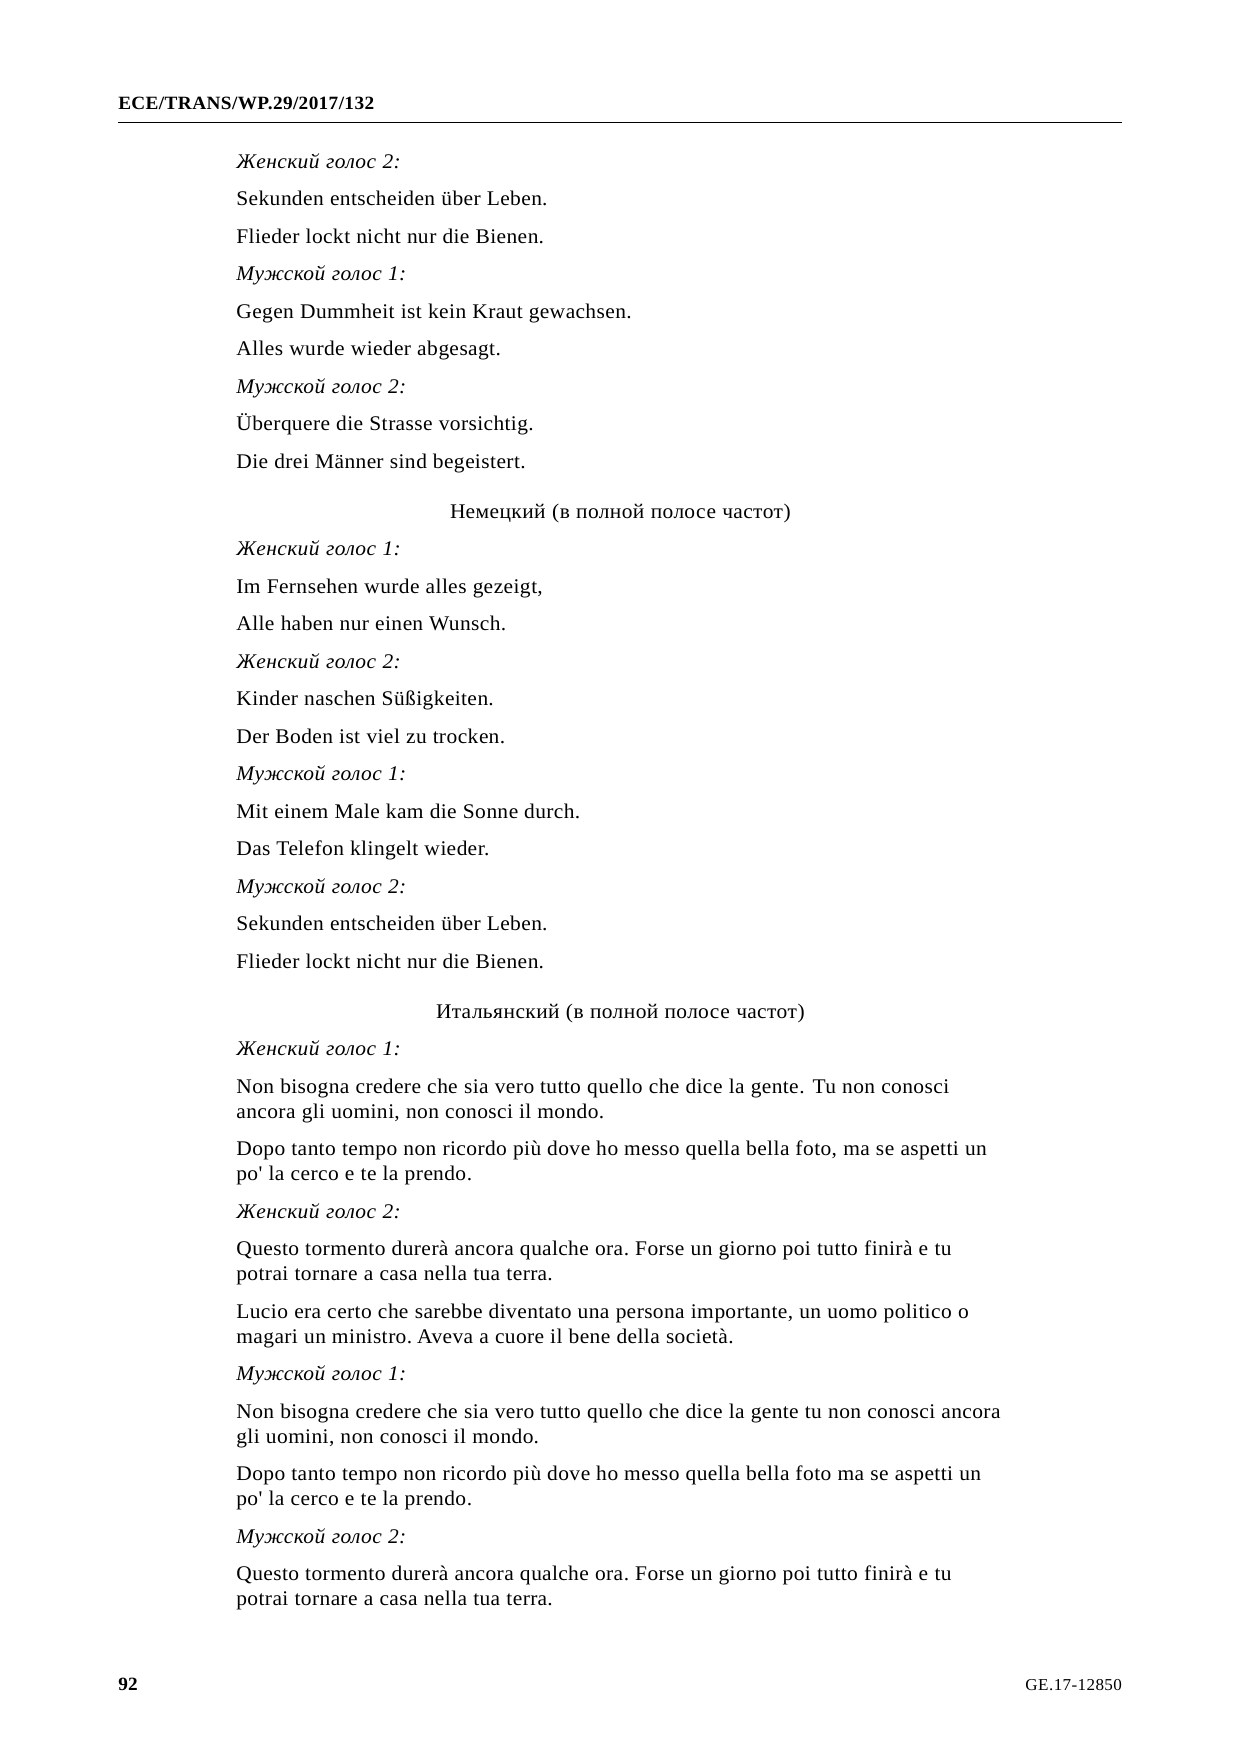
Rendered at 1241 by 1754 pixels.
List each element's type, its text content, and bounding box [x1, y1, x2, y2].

text Lucio era certo che sarebbe diventato una persona importante, un uomo politico o magari un ministro. Aveva a cuore il bene della società. [236, 1298, 1004, 1348]
text Der Boden ist viel zu trocken. [236, 723, 1004, 748]
text Non bisogna credere che sia vero tutto quello che dice la gente. Tu non conosci ancora gli uomini, non conosci il mondo. [236, 1073, 1004, 1123]
text Женский голос 1: [236, 1035, 1004, 1060]
text Questo tormento durerà ancora qualche ora. Forse un giorno poi tutto finirà e tu potrai tornare a casa nella tua terra. [236, 1235, 1004, 1285]
text Das Telefon klingelt wieder. [236, 835, 1004, 860]
text Sekunden entscheiden über Leben. [236, 185, 1004, 210]
text Женский голос 2: [236, 148, 1004, 173]
text Женский голос 2: [236, 648, 1004, 673]
text Kinder naschen Süßigkeiten. [236, 685, 1004, 710]
text Flieder lockt nicht nur die Bienen. [236, 948, 1004, 973]
text Im Fernsehen wurde alles gezeigt, [236, 573, 1004, 598]
text Женский голос 2: [236, 1198, 1004, 1223]
text Mit einem Male kam die Sonne durch. [236, 798, 1004, 823]
text Alles wurde wieder abgesagt. [236, 335, 1004, 360]
text Gegen Dummheit ist kein Kraut gewachsen. [236, 298, 1004, 323]
text Мужской голос 1: [236, 260, 1004, 285]
text Мужской голос 2: [236, 873, 1004, 898]
text Non bisogna credere che sia vero tutto quello che dice la gente tu non conosci ancora gli uomini, non conosci il mondo. [236, 1398, 1004, 1448]
text Sekunden entscheiden über Leben. [236, 910, 1004, 935]
text Dopo tanto tempo non ricordo più dove ho messo quella bella foto ma se aspetti un po' la cerco e te la prendo. [236, 1460, 1004, 1510]
text Alle haben nur einen Wunsch. [236, 610, 1004, 635]
text Мужской голос 1: [236, 1360, 1004, 1385]
text Итальянский (в полной полосе частот) [236, 998, 1004, 1023]
text Die drei Männer sind begeistert. [236, 448, 1004, 473]
text Мужской голос 2: [236, 373, 1004, 398]
text Flieder lockt nicht nur die Bienen. [236, 223, 1004, 248]
text Dopo tanto tempo non ricordo più dove ho messo quella bella foto, ma se aspetti un po' la cerco e te la prendo. [236, 1135, 1004, 1185]
text Überquere die Strasse vorsichtig. [236, 410, 1004, 435]
text Мужской голос 1: [236, 760, 1004, 785]
text Мужской голос 2: [236, 1523, 1004, 1548]
text Немецкий (в полной полосе частот) [236, 498, 1004, 523]
text Questo tormento durerà ancora qualche ora. Forse un giorno poi tutto finirà e tu potrai tornare a casa nella tua terra. [236, 1560, 1004, 1610]
text Женский голос 1: [236, 535, 1004, 560]
